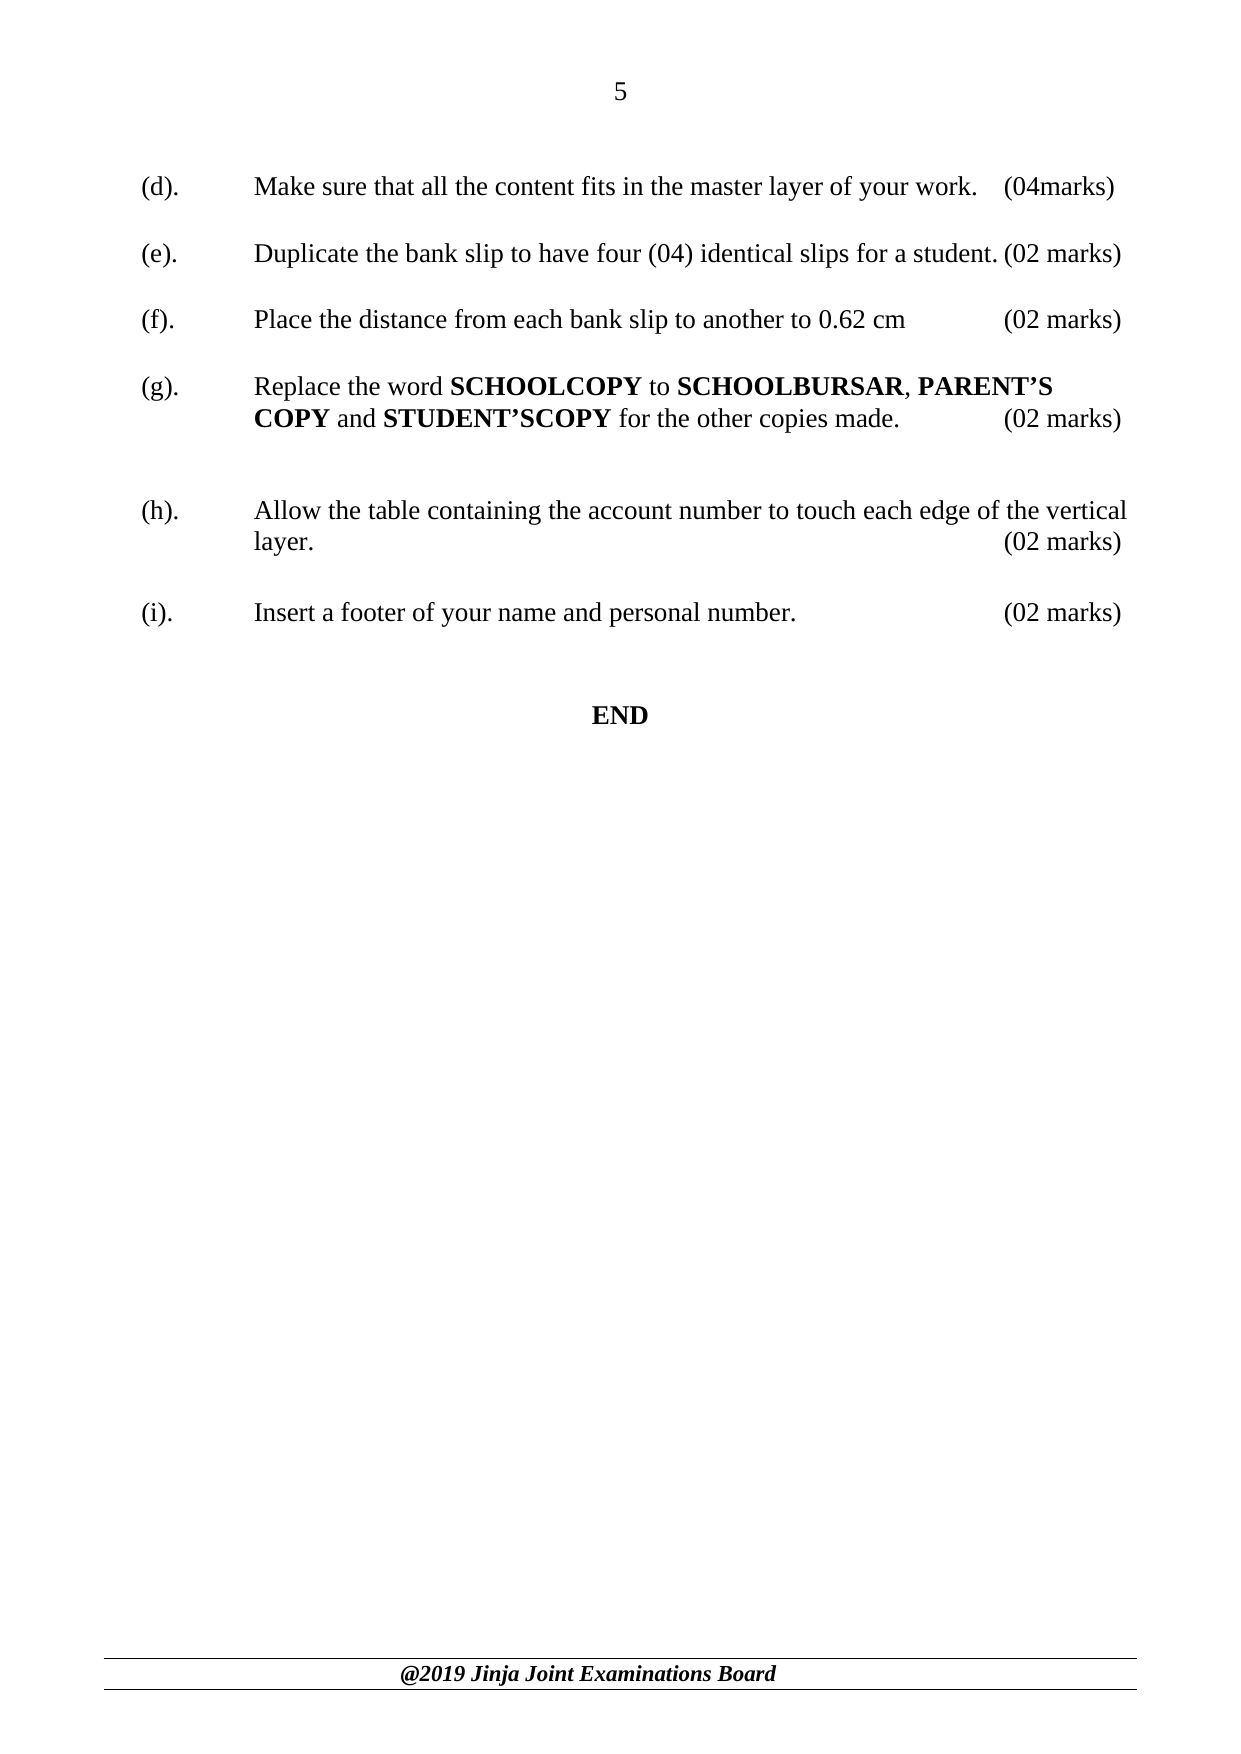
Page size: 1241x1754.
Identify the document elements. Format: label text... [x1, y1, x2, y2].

list Place the distance from each bank slip to another to 0.62 cm (02 marks) [141, 304, 1137, 335]
list Allow the table containing the account number to touch each edge of the vertical [141, 494, 1137, 525]
list END [103, 699, 1137, 730]
text COPY and STUDENT’SCOPY for the other copies made. (02 marks) [103, 402, 1137, 433]
list Insert a footer of your name and personal number. (02 marks) [141, 597, 1137, 628]
list Replace the word SCHOOLCOPY to SCHOOLBURSAR, PARENT’S [141, 371, 1137, 402]
list Duplicate the bank slip to have four (04) identical slips for a student. (02 marks) [141, 237, 1137, 268]
list Make sure that all the content fits in the master layer of your work. (04marks) [141, 170, 1137, 201]
list layer. (02 marks) [178, 525, 1137, 556]
